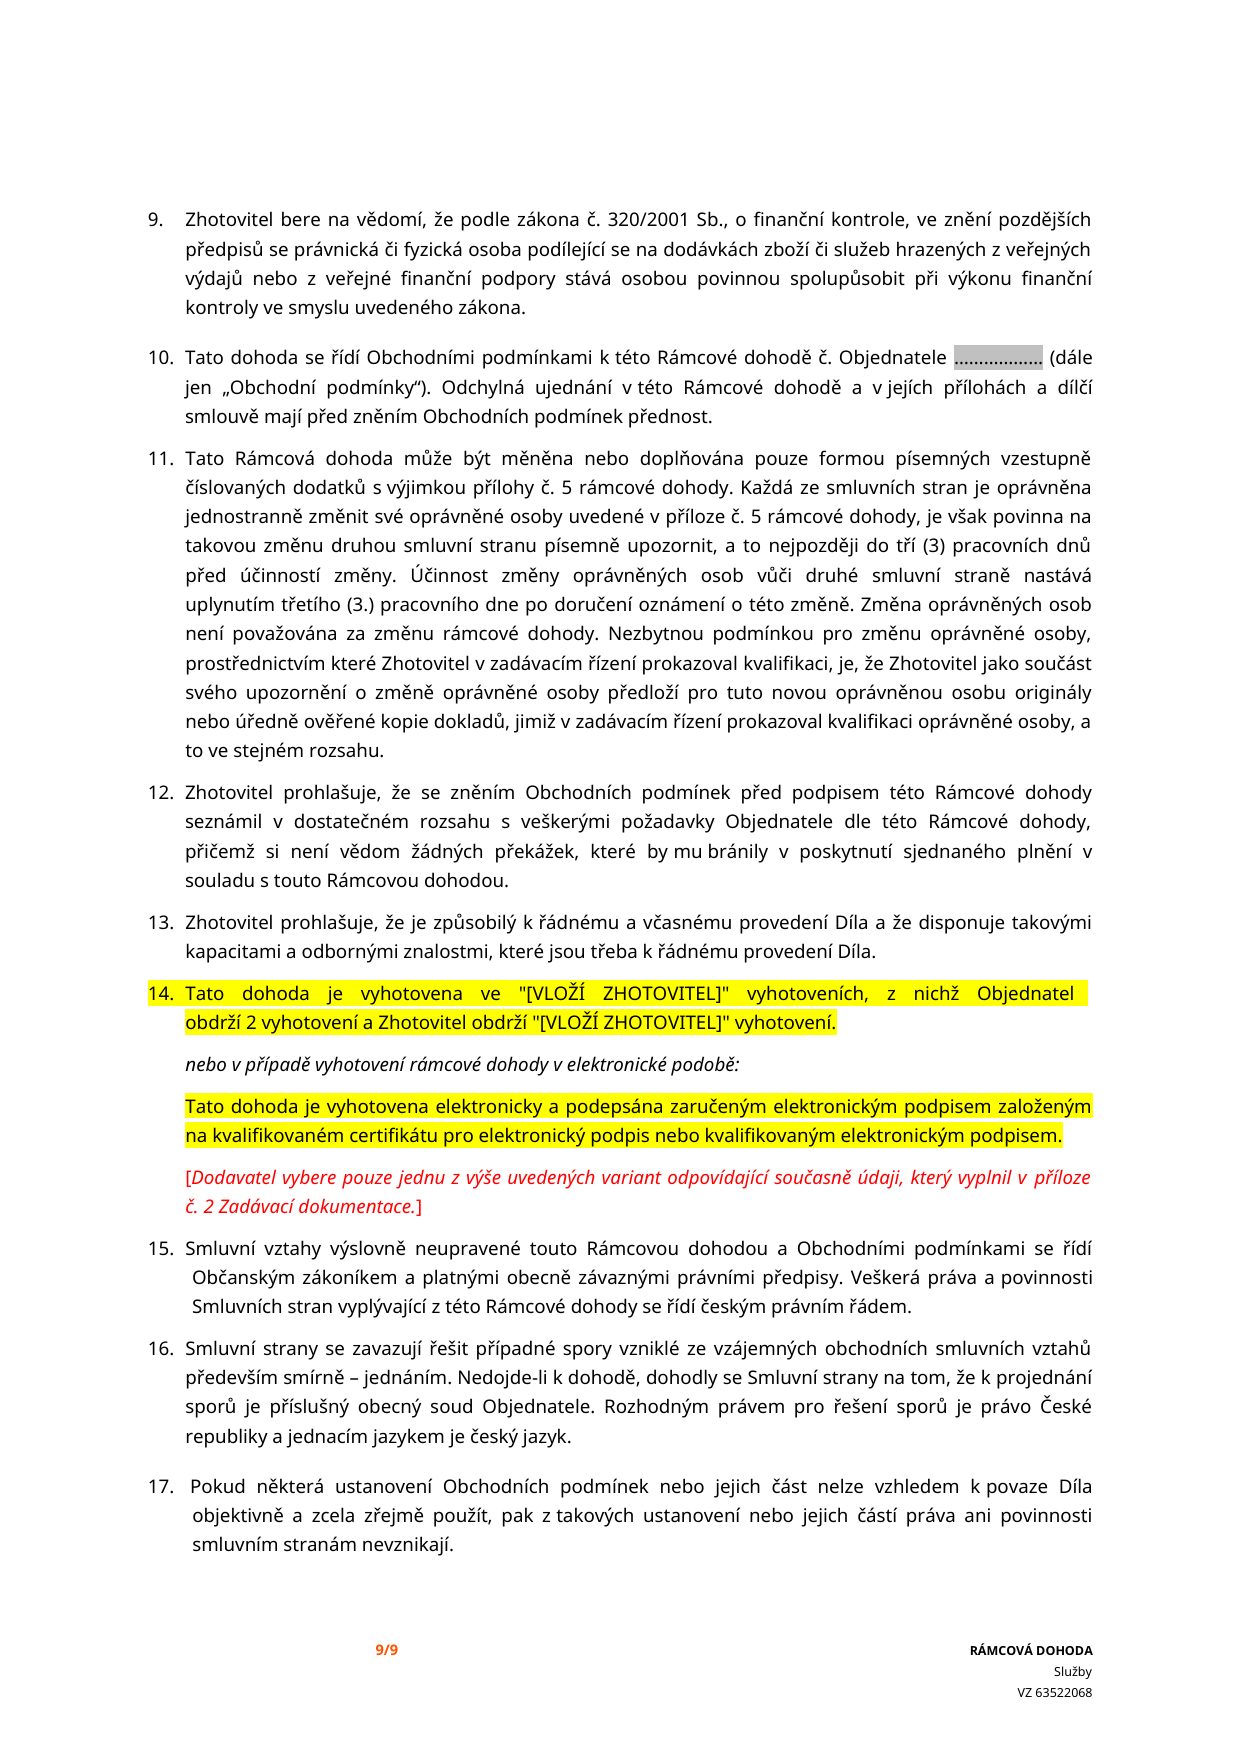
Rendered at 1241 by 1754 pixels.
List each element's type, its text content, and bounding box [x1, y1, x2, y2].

list Tato dohoda se řídí Obchodními podmínkami k této Rámcové dohodě č. Objednatele ……………… (dále jen „Obchodní podmínky“). Odchylná ujednání v této Rámcové dohodě a v jejích přílohách a dílčí smlouvě mají před zněním Obchodních podmínek přednost. [148, 345, 1093, 429]
list Tato Rámcová dohoda může být měněna nebo doplňována pouze formou písemných vzestupně číslovaných dodatků s výjimkou přílohy č. 5 rámcové dohody. Každá ze smluvních stran je oprávněna jednostranně změnit své oprávněné osoby uvedené v příloze č. 5 rámcové dohody, je však povinna na takovou změnu druhou smluvní stranu písemně upozornit, a to nejpozději do tří (3) pracovních dnů před účinností změny. Účinnost změny oprávněných osob vůči druhé smluvní straně nastává uplynutím třetího (3.) pracovního dne po doručení oznámení o této změně. Změna oprávněných osob není považována za změnu rámcové dohody. Nezbytnou podmínkou pro změnu oprávněné osoby, prostřednictvím které Zhotovitel v zadávacím řízení prokazoval kvalifikaci, je, že Zhotovitel jako součást svého upozornění o změně oprávněné osoby předloží pro tuto novou oprávněnou osobu originály nebo úředně ověřené kopie dokladů, jimiž v zadávacím řízení prokazoval kvalifikaci oprávněné osoby, a to ve stejném rozsahu. [148, 445, 1093, 763]
text Tato dohoda je vyhotovena elektronicky a podepsána zaručeným elektronickým podpisem založeným na kvalifikovaném certifikátu pro elektronický podpis nebo kvalifikovaným elektronickým podpisem. [185, 1118, 1093, 1148]
list Smluvní vztahy výslovně neupravené touto Rámcovou dohodou a Obchodními podmínkami se řídí Občanským zákoníkem a platnými obecně závaznými právními předpisy. Veškerá práva a povinnosti Smluvních stran vyplývající z této Rámcové dohody se řídí českým právním řádem. [148, 1235, 1093, 1319]
text [Dodavatel vybere pouze jednu z výše uvedených variant odpovídající současně údaji, který vyplnil v příloze č. 2 Zadávací dokumentace.] [185, 1164, 1093, 1219]
list Zhotovitel bere na vědomí, že podle zákona č. 320/2001 Sb., o finanční kontrole, ve znění pozdějších předpisů se právnická či fyzická osoba podílející se na dodávkách zboží či služeb hrazených z veřejných výdajů nebo z veřejné finanční podpory stává osobou povinnou spolupůsobit při výkonu finanční kontroly ve smyslu uvedeného zákona. [148, 207, 1093, 320]
list Tato dohoda je vyhotovena ve "[VLOŽÍ ZHOTOVITEL]" vyhotoveních, z nichž Objednatel obdrží 2 vyhotovení a Zhotovitel obdrží "[VLOŽÍ ZHOTOVITEL]" vyhotovení. [148, 980, 1093, 1035]
list Zhotovitel prohlašuje, že je způsobilý k řádnému a včasnému provedení Díla a že disponuje takovými kapacitami a odbornými znalostmi, které jsou třeba k řádnému provedení Díla. [148, 909, 1093, 964]
list Pokud některá ustanovení Obchodních podmínek nebo jejich část nelze vzhledem k povaze Díla objektivně a zcela zřejmě použít, pak z takových ustanovení nebo jejich částí práva ani povinnosti smluvním stranám nevznikají. [148, 1473, 1093, 1557]
text nebo v případě vyhotovení rámcové dohody v elektronické podobě: [185, 1051, 1093, 1077]
list Zhotovitel prohlašuje, že se zněním Obchodních podmínek před podpisem této Rámcové dohody seznámil v dostatečném rozsahu s veškerými požadavky Objednatele dle této Rámcové dohody, přičemž si není vědom žádných překážek, které by mu bránily v poskytnutí sjednaného plnění v souladu s touto Rámcovou dohodou. [148, 779, 1093, 893]
list Smluvní strany se zavazují řešit případné spory vzniklé ze vzájemných obchodních smluvních vztahů především smírně – jednáním. Nedojde-li k dohodě, dohodly se Smluvní strany na tom, že k projednání sporů je příslušný obecný soud Objednatele. Rozhodným právem pro řešení sporů je právo České republiky a jednacím jazykem je český jazyk. [148, 1335, 1093, 1449]
